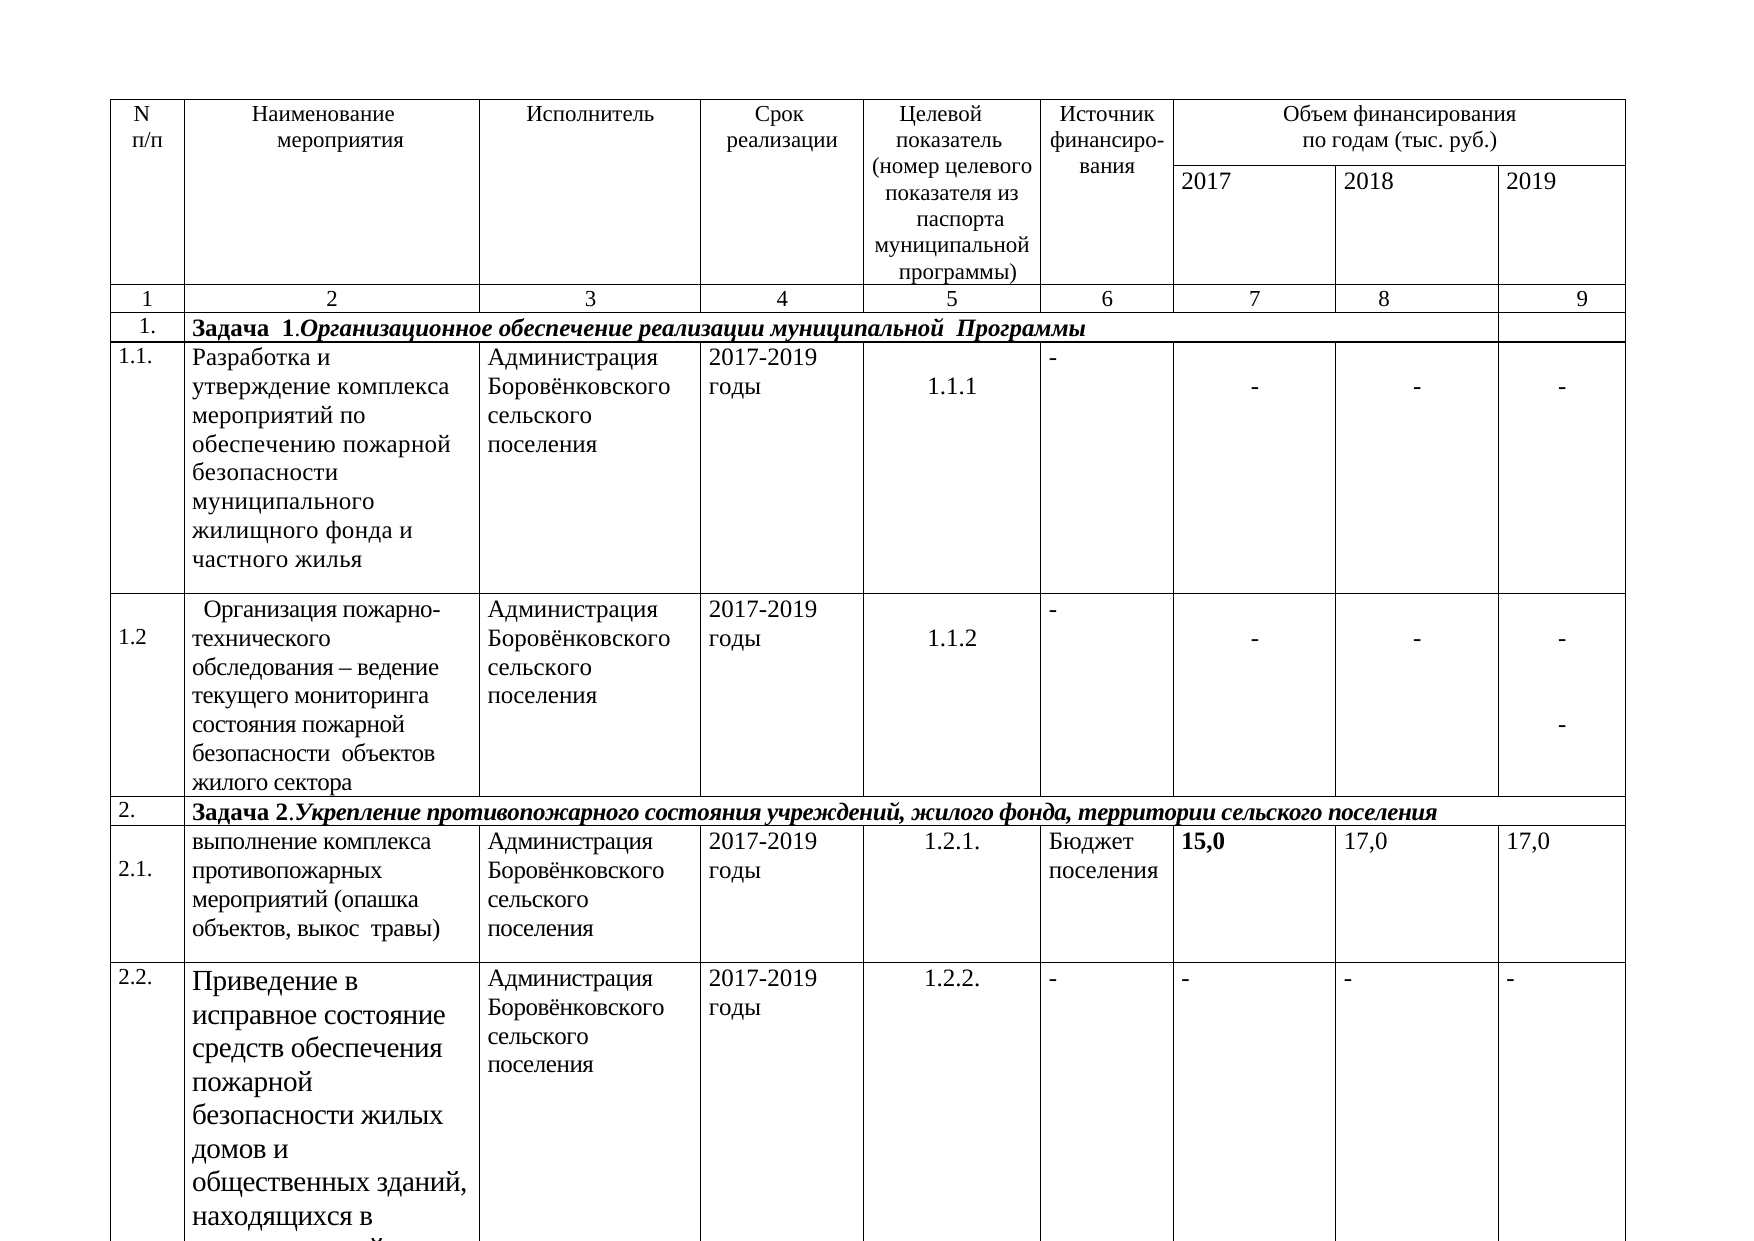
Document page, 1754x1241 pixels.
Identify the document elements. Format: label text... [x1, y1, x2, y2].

table_header Мероприятия муниципальной программы 2. Опубликовать постановление в бюллетене «Официальный вестник Боровёнковского сельского поселения» и разместить на официальном сайте Боровенковского сельского поселения в сети «Интернет». Глава сельского поселения Н.Г.Пискарева [107, 89, 1642, 1122]
